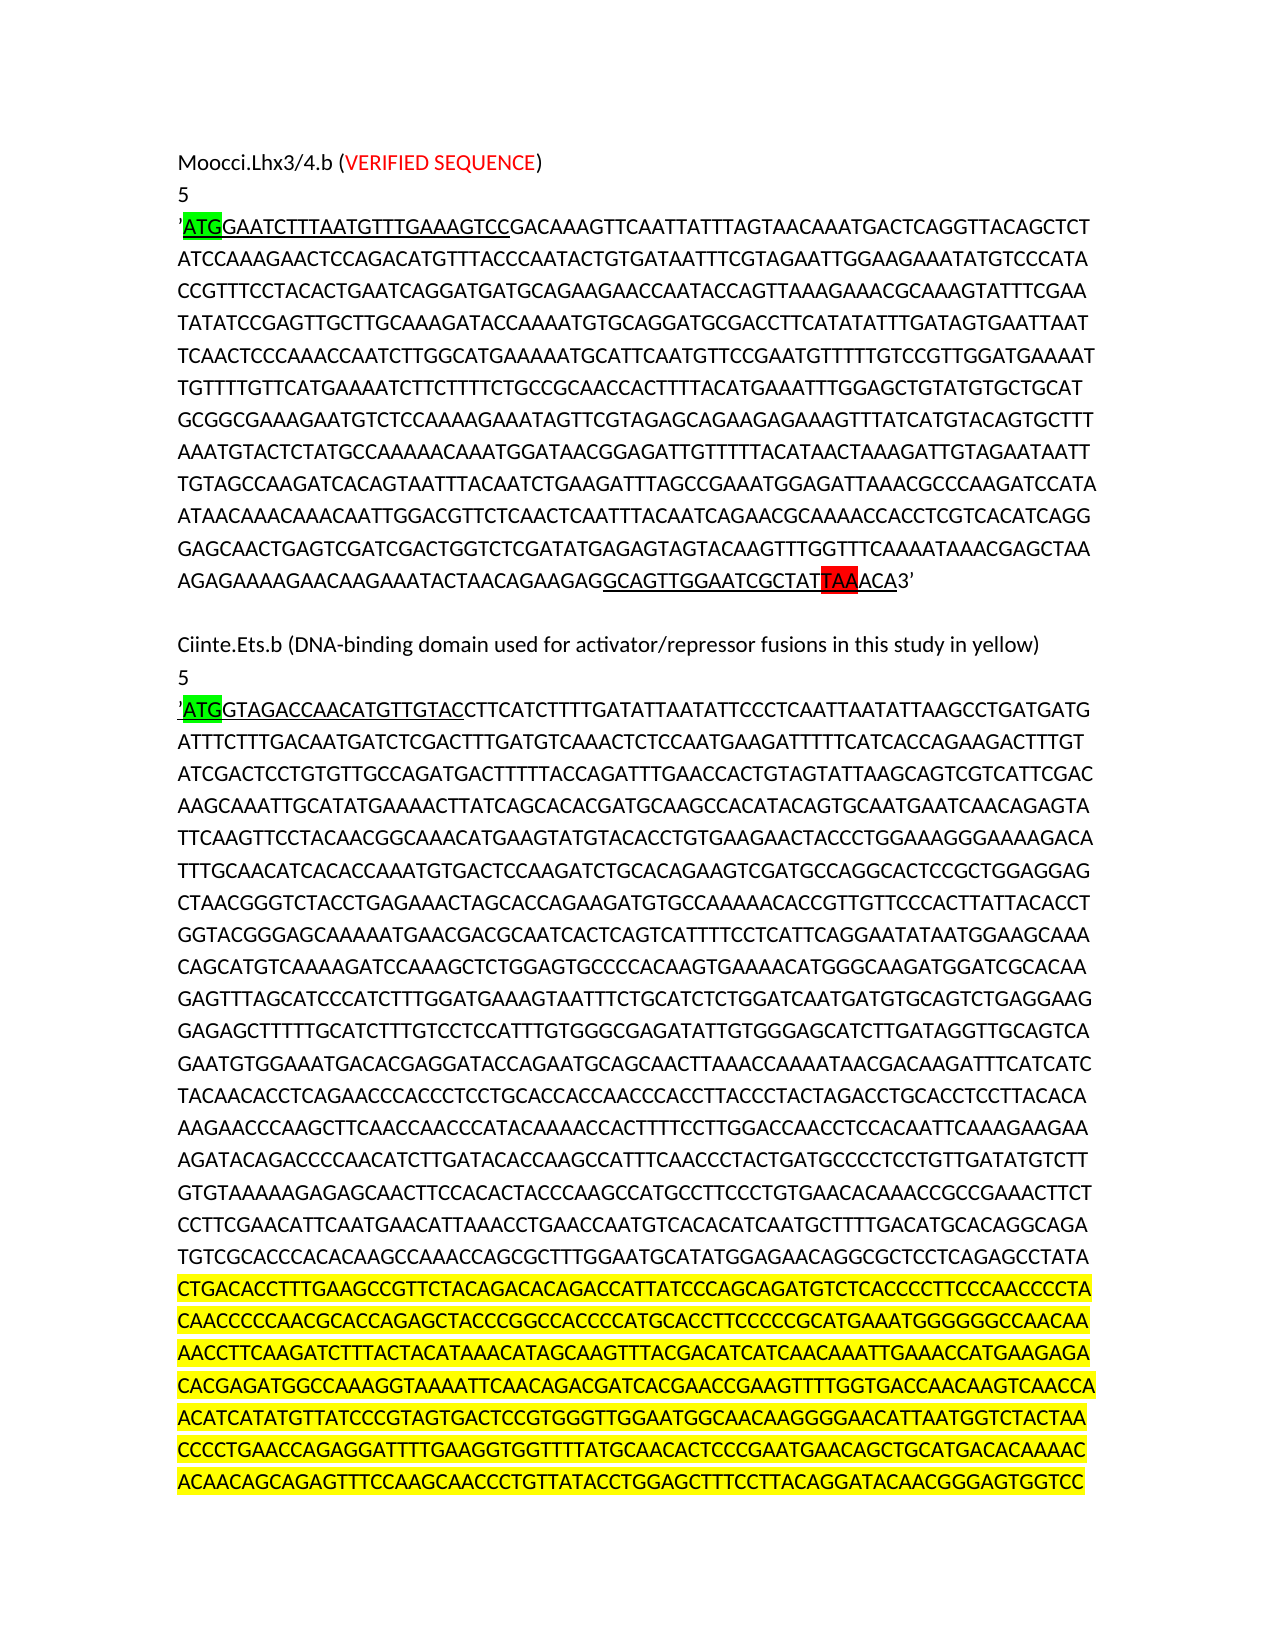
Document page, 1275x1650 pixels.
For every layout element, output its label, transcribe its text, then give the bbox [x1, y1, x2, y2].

text Ciinte.Ets.b (DNA-binding domain used for activator/repressor fusions in this study in yellow) [177, 630, 1098, 658]
text 5’ATGGAATCTTTAATGTTTGAAAGTCCGACAAAGTTCAATTATTTAGTAACAAATGACTCAGGTTACAGCTCTATCCAAAGAACTCCAGACATGTTTACCCAATACTGTGATAATTTCGTAGAATTGGAAGAAATATGTCCCATACCGTTTCCTACACTGAATCAGGATGATGCAGAAGAACCAATACCAGTTAAAGAAACGCAAAGTATTTCGAATATATCCGAGTTGCTTGCAAAGATACCAAAATGTGCAGGATGCGACCTTCATATATTTGATAGTGAATTAATTCAACTCCCAAACCAATCTTGGCATGAAAAATGCATTCAATGTTCCGAATGTTTTTGTCCGTTGGATGAAAATTGTTTTGTTCATGAAAATCTTCTTTTCTGCCGCAACCACTTTTACATGAAATTTGGAGCTGTATGTGCTGCATGCGGCGAAAGAATGTCTCCAAAAGAAATAGTTCGTAGAGCAGAAGAGAAAGTTTATCATGTACAGTGCTTTAAATGTACTCTATGCCAAAAACAAATGGATAACGGAGATTGTTTTTACATAACTAAAGATTGTAGAATAATTTGTAGCCAAGATCACAGTAATTTACAATCTGAAGATTTAGCCGAAATGGAGATTAAACGCCCAAGATCCATAATAACAAACAAACAATTGGACGTTCTCAACTCAATTTACAATCAGAACGCAAAACCACCTCGTCACATCAGGGAGCAACTGAGTCGATCGACTGGTCTCGATATGAGAGTAGTACAAGTTTGGTTTCAAAATAAACGAGCTAAAGAGAAAAGAACAAGAAATACTAACAGAAGAGGCAGTTGGAATCGCTATTAAACA3’ [177, 180, 1098, 594]
text Moocci.Lhx3/4.b (VERIFIED SEQUENCE) [177, 148, 1098, 176]
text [177, 663, 1098, 1495]
